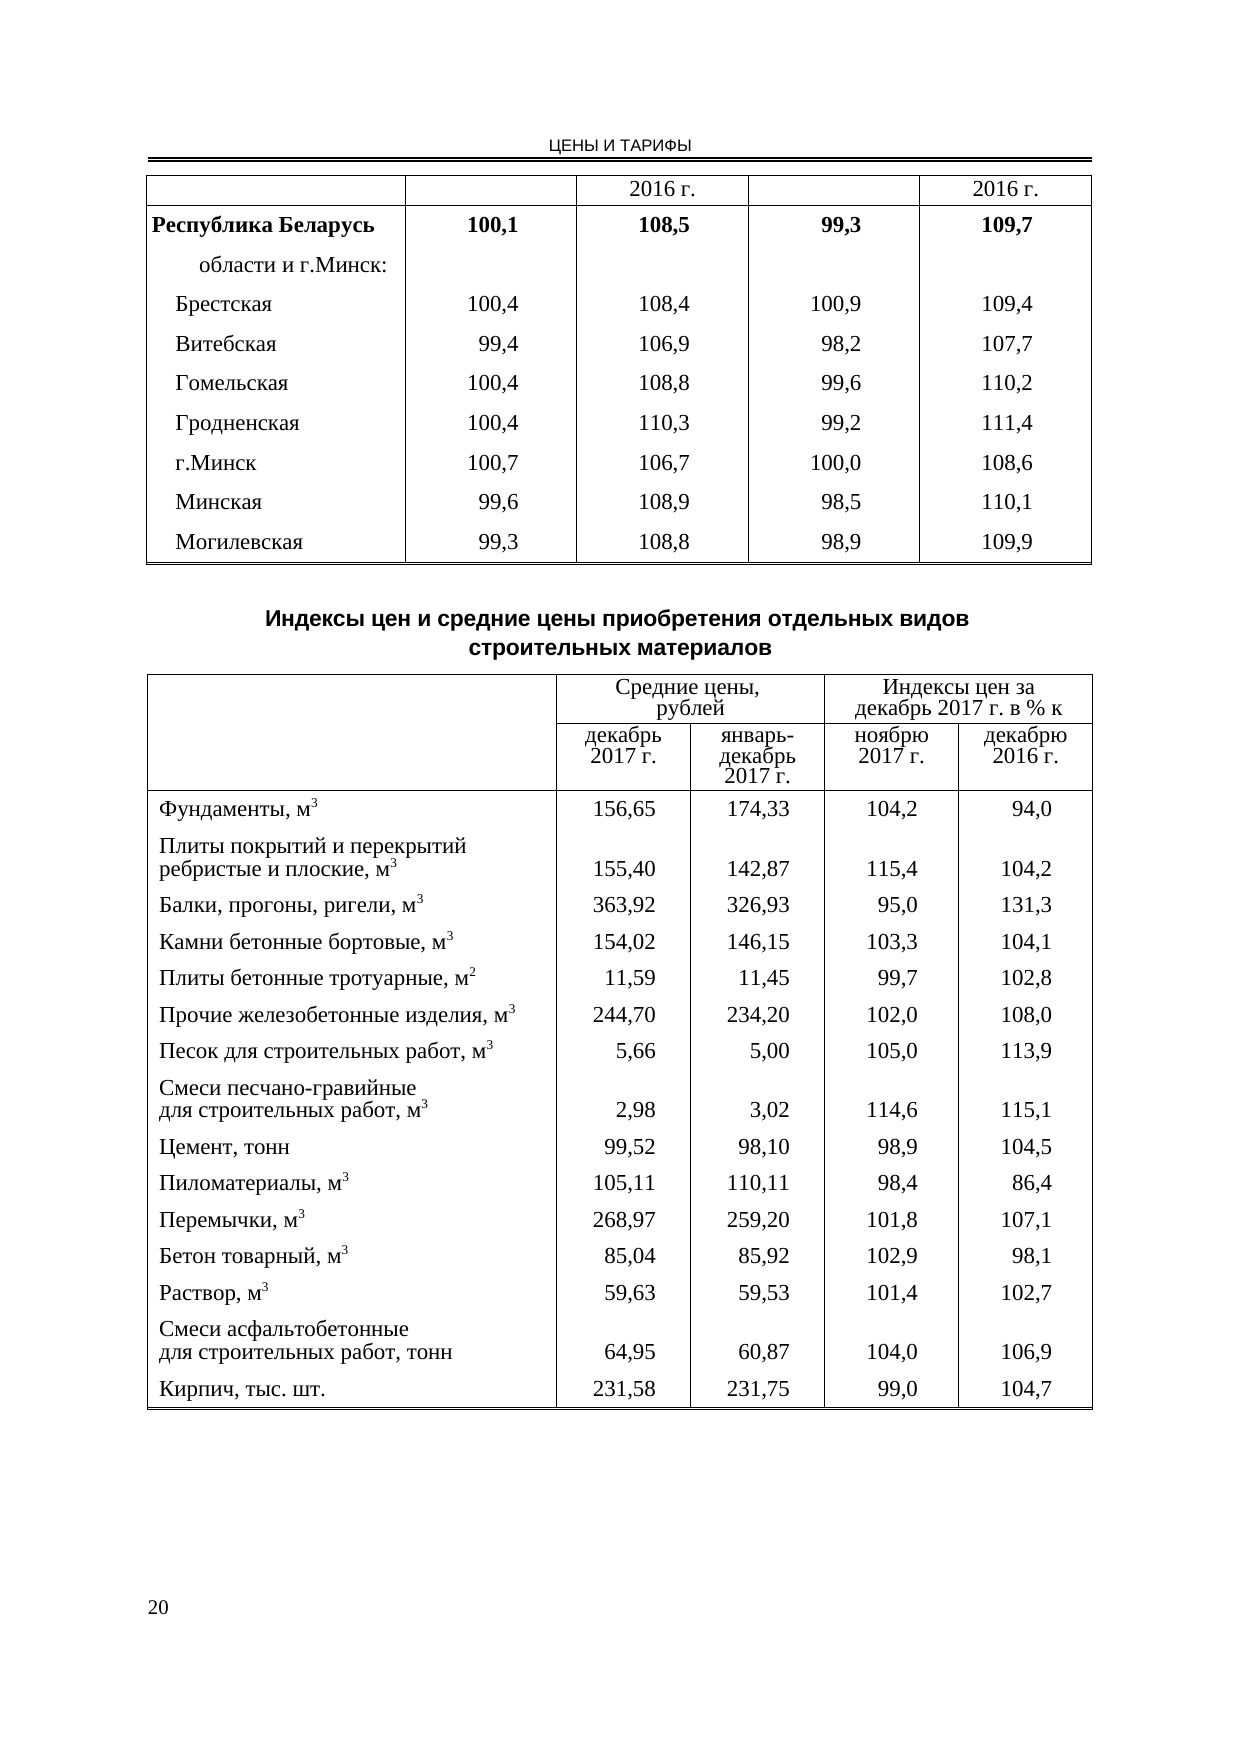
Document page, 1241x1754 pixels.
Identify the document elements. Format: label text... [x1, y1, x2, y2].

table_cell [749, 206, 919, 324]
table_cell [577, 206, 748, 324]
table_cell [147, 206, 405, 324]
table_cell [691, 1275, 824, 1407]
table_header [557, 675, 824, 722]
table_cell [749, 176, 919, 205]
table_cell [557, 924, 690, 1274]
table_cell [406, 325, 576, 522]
text Индексы цен и средние цены приобретения отдельных видов строительных материалов [148, 603, 1092, 661]
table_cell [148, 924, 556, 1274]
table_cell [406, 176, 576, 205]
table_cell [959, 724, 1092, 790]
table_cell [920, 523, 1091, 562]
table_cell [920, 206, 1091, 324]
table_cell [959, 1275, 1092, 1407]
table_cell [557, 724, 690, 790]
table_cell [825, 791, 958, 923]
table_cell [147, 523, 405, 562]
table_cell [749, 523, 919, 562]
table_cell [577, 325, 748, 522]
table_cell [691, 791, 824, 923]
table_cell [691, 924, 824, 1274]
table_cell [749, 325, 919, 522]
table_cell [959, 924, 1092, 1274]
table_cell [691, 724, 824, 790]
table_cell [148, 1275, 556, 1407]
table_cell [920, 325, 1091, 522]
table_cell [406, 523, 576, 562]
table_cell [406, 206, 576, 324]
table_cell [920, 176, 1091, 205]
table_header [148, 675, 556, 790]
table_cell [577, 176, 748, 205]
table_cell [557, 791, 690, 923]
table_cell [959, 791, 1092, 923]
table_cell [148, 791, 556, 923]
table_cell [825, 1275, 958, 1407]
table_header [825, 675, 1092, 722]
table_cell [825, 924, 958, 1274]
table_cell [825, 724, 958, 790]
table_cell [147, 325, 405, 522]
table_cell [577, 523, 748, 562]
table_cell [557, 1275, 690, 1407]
